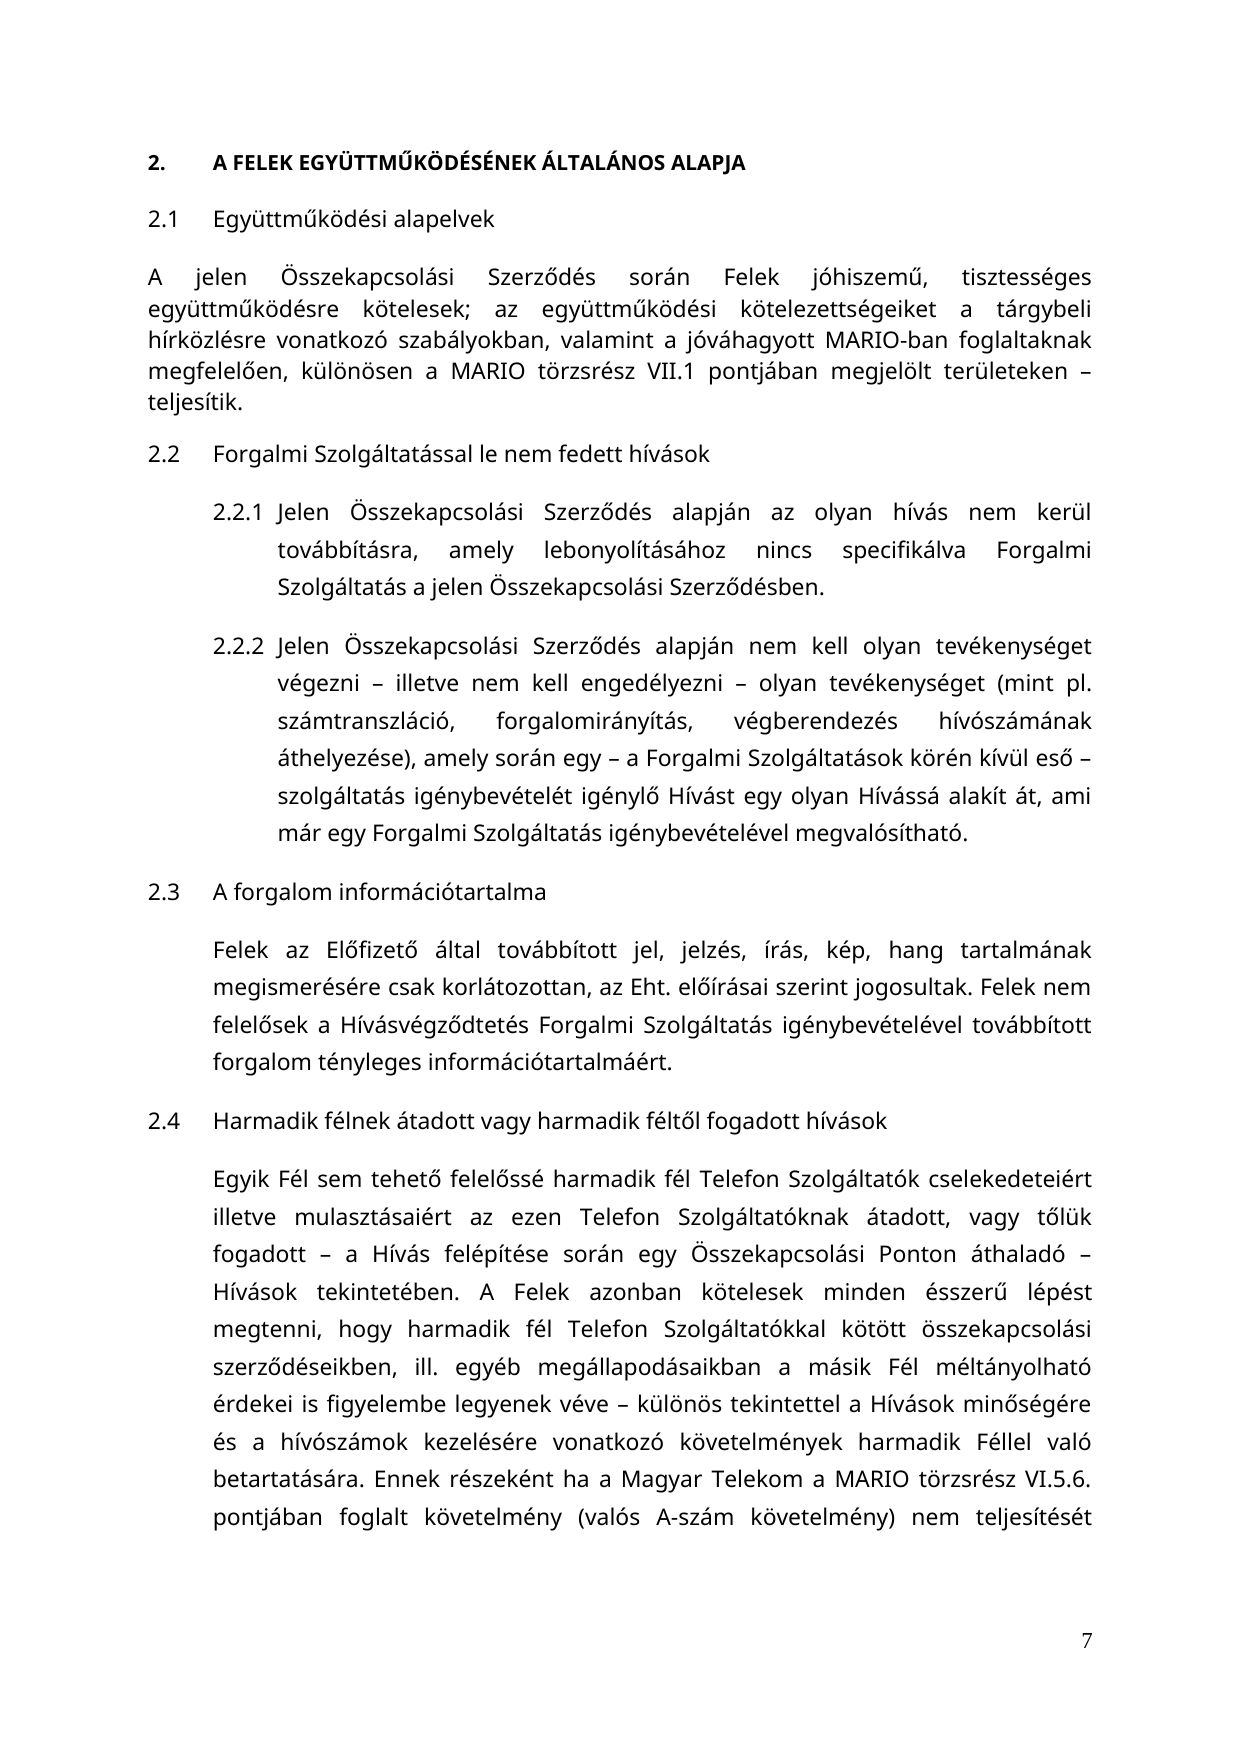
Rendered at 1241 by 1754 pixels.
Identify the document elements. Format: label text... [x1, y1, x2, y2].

subtitle Forgalmi Szolgáltatással le nem fedett hívások [148, 438, 1093, 469]
subtitle A FELEK EGYÜTTMŰKÖDÉSÉNEK ÁLTALÁNOS ALAPJA [148, 148, 1093, 176]
subtitle Jelen Összekapcsolási Szerződés alapján az olyan hívás nem kerül továbbításra, amely lebonyolításához nincs specifikálva Forgalmi Szolgáltatás a jelen Összekapcsolási Szerződésben. [213, 496, 1093, 602]
subtitle A forgalom információtartalma [148, 875, 1093, 907]
subtitle Harmadik félnek átadott vagy harmadik féltől fogadott hívások [148, 1104, 1093, 1136]
subtitle Együttműködési alapelvek [148, 202, 1093, 234]
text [213, 1163, 1093, 1532]
text A jelen Összekapcsolási Szerződés során Felek jóhiszemű, tisztességes együttműködésre kötelesek; az együttműködési kötelezettségeiket a tárgybeli hírközlésre vonatkozó szabályokban, valamint a jóváhagyott MARIO-ban foglaltaknak megfelelően, különösen a MARIO törzsrész VII.1 pontjában megjelölt területeken – teljesítik. [148, 261, 1093, 417]
subtitle Jelen Összekapcsolási Szerződés alapján nem kell olyan tevékenységet végezni – illetve nem kell engedélyezni – olyan tevékenységet (mint pl. számtranszláció, forgalomirányítás, végberendezés hívószámának áthelyezése), amely során egy – a Forgalmi Szolgáltatások körén kívül eső – szolgáltatás igénybevételét igénylő Hívást egy olyan Hívássá alakít át, ami már egy Forgalmi Szolgáltatás igénybevételével megvalósítható. [213, 629, 1093, 848]
text Felek az Előfizető által továbbított jel, jelzés, írás, kép, hang tartalmának megismerésére csak korlátozottan, az Eht. előírásai szerint jogosultak. Felek nem felelősek a Hívásvégződtetés Forgalmi Szolgáltatás igénybevételével továbbított forgalom tényleges információtartalmáért. [213, 934, 1093, 1077]
